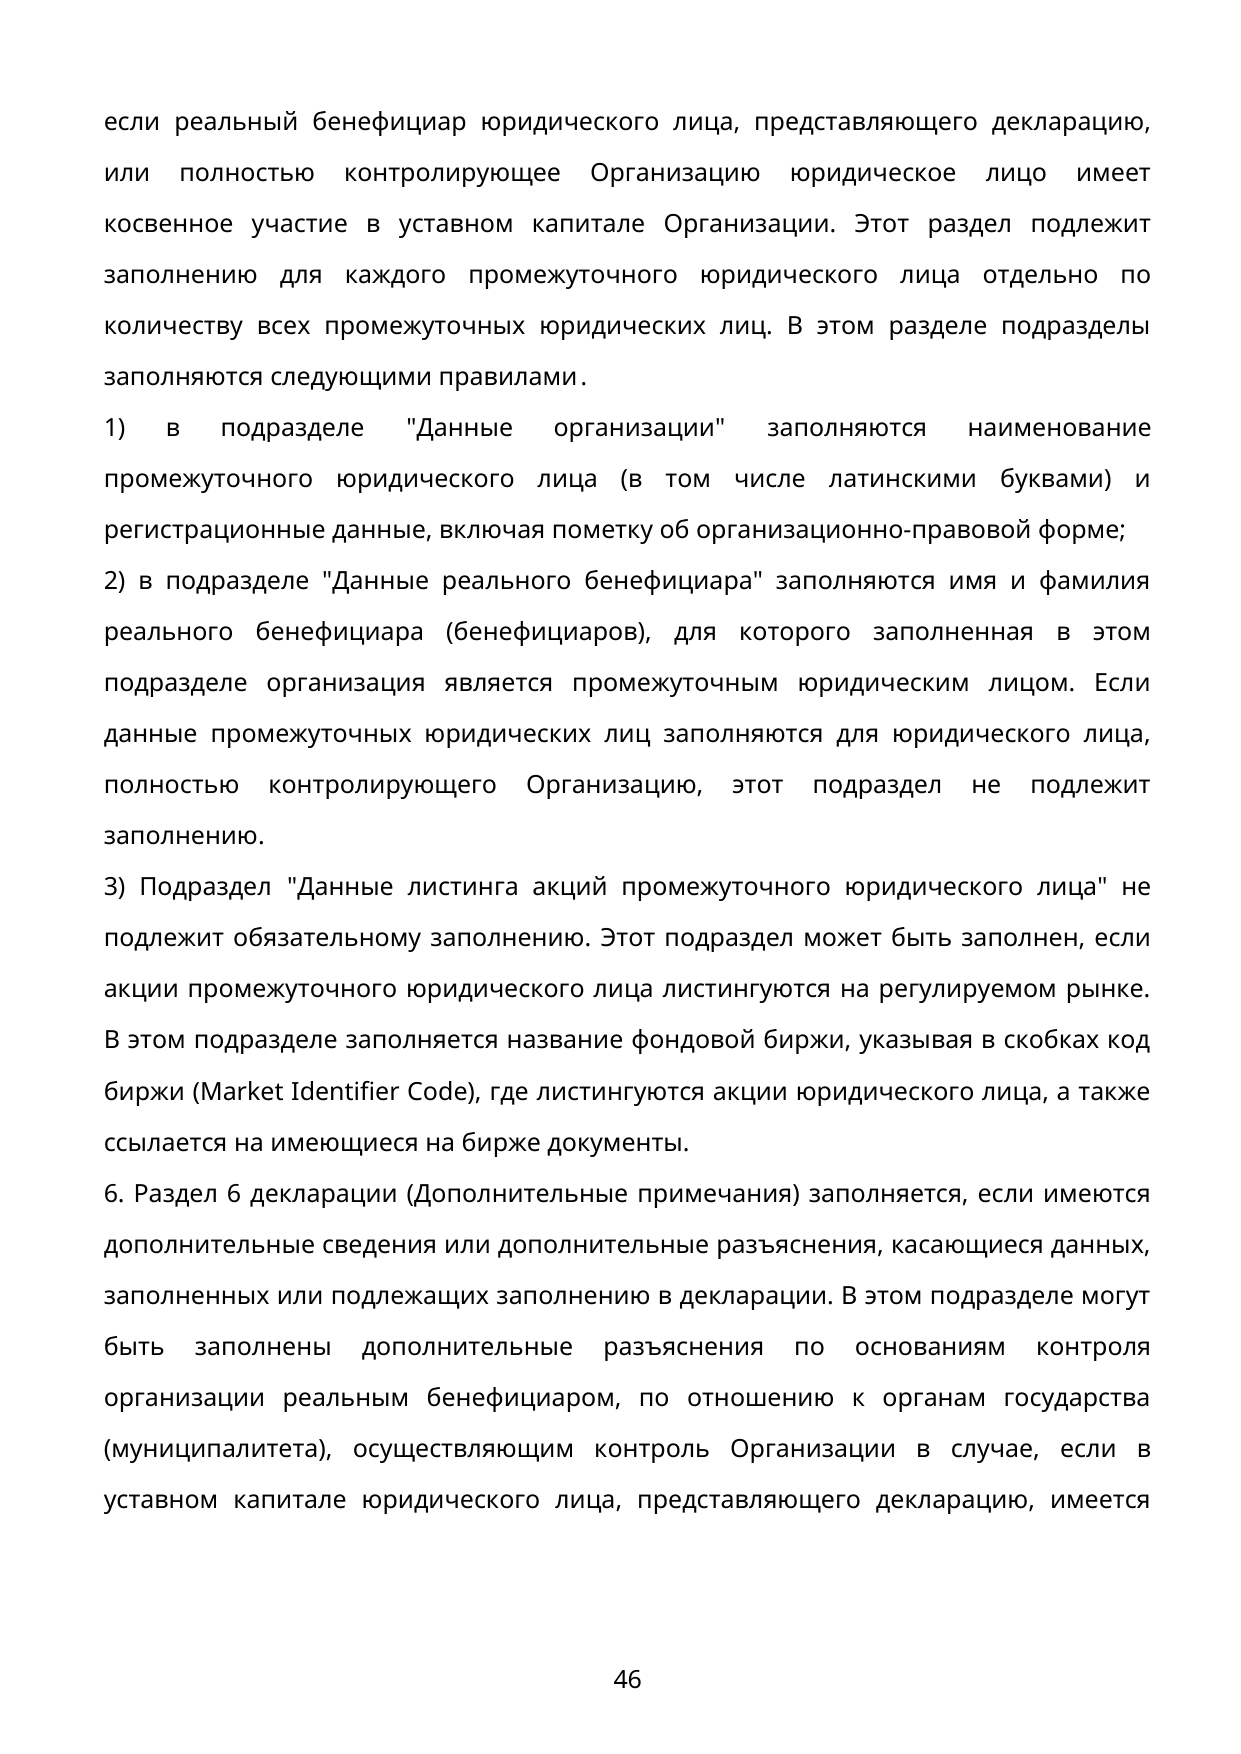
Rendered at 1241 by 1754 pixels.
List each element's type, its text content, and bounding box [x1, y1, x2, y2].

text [103, 1175, 1152, 1516]
text 3) Подраздел "Данные листинга акций промежуточного юридического лица" не подлежит обязательному заполнению. Этот подраздел может быть заполнен, если акции промежуточного юридического лица листингуются на регулируемом рынке. В этом подразделе заполняется название фондовой биржи, указывая в скобках код биржи (Market Identifier Code), где листингуются акции юридического лица, а также ссылается на имеющиеся на бирже документы. [103, 869, 1152, 1158]
text 1) в подразделе "Данные организации" заполняются наименование промежуточного юридического лица (в том числе латинскими буквами) и регистрационные данные, включая пометку об организационно-правовой форме; [103, 410, 1152, 546]
text если реальный бенефициар юридического лица, представляющего декларацию, или полностью контролирующее Организацию юридическое лицо имеет косвенное участие в уставном капитале Организации. Этот раздел подлежит заполнению для каждого промежуточного юридического лица отдельно по количеству всех промежуточных юридических лиц. В этом разделе подразделы заполняются следующими правилами․ [103, 103, 1152, 393]
text 2) в подразделе "Данные реального бенефициара" заполняются имя и фамилия реального бенефициара (бенефициаров), для которого заполненная в этом подразделе организация является промежуточным юридическим лицом. Если данные промежуточных юридических лиц заполняются для юридического лица, полностью контролирующего Организацию, этот подраздел не подлежит заполнению. [103, 563, 1152, 852]
